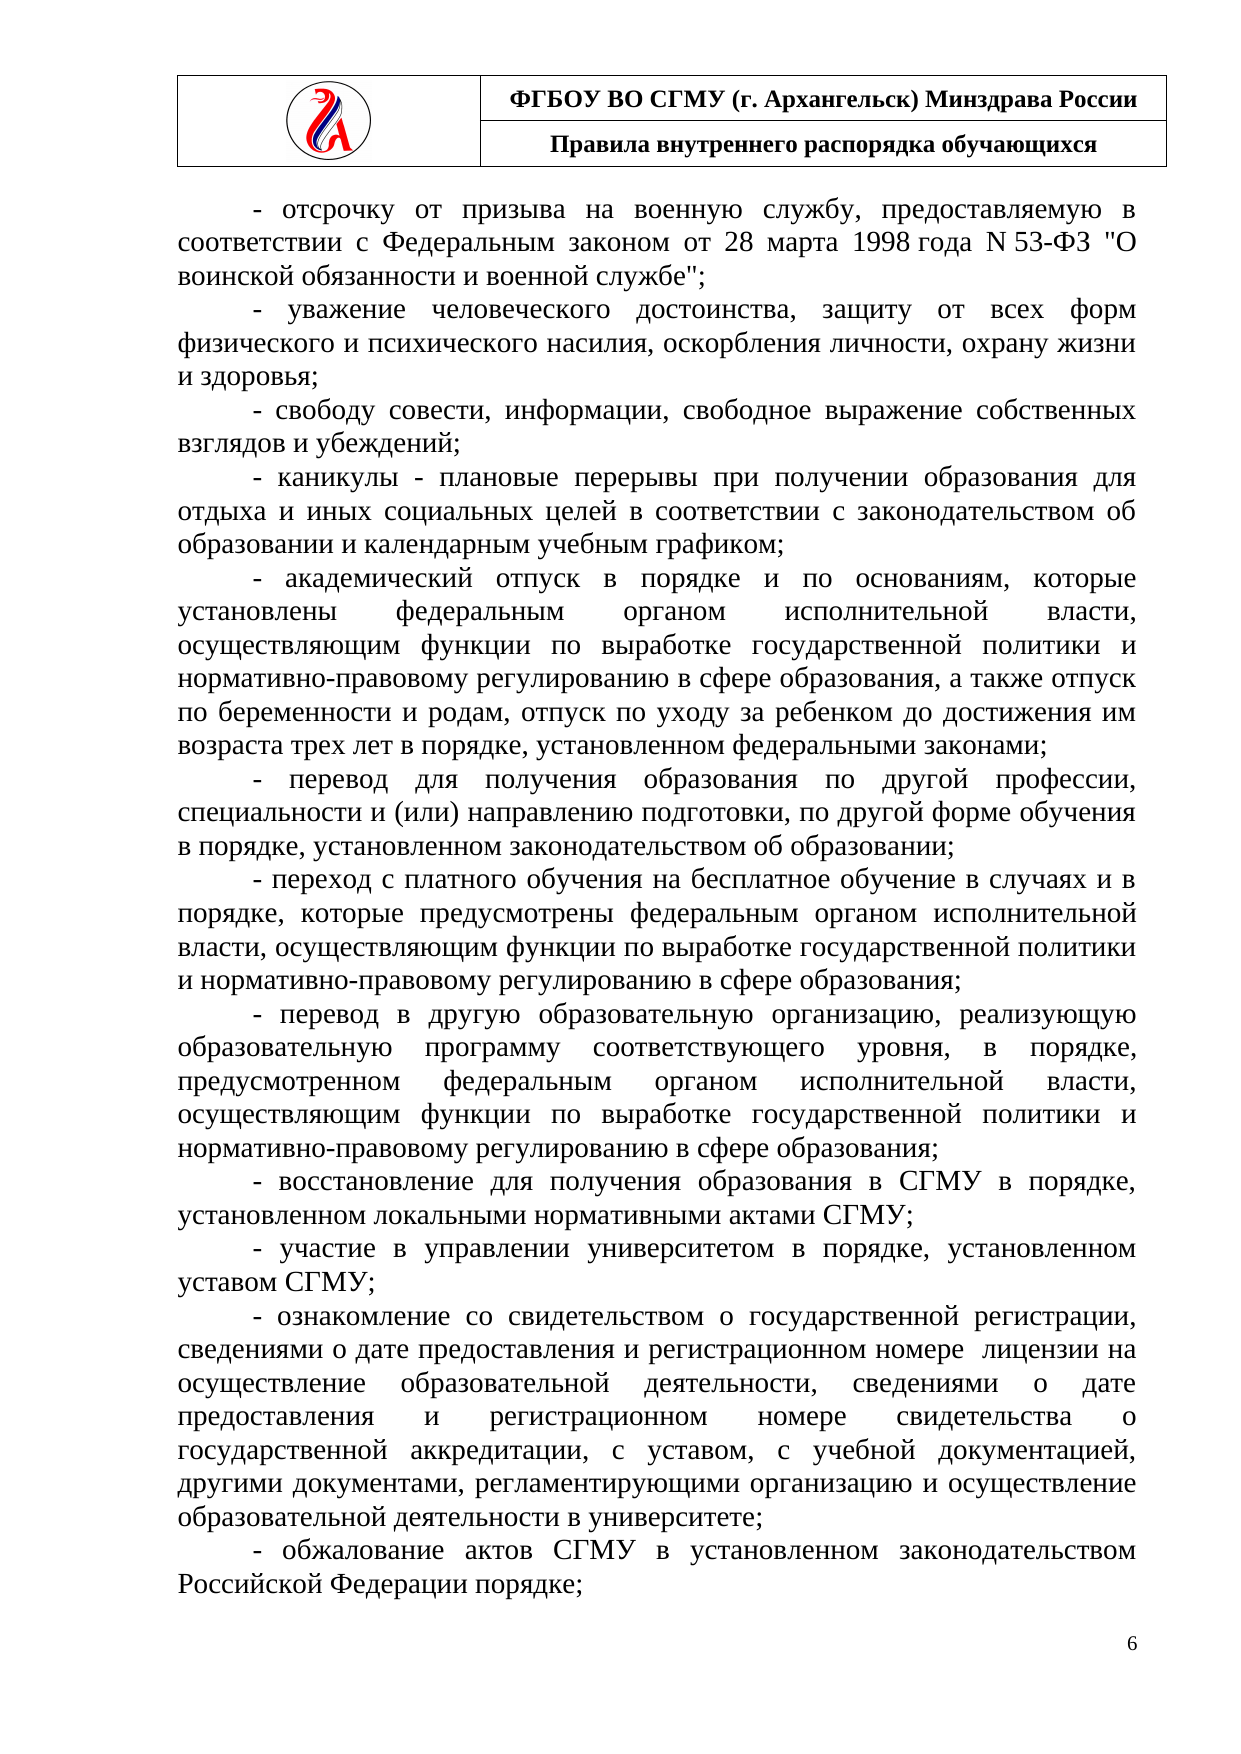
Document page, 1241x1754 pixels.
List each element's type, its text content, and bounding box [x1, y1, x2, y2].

text - отсрочку от призыва на военную службу, предоставляемую в соответствии с Федеральным законом от 28 марта 1998 года N 53-ФЗ "О воинской обязанности и военной службе"; [177, 191, 1137, 291]
text - свободу совести, информации, свободное выражение собственных взглядов и убеждений; [177, 392, 1137, 459]
text - уважение человеческого достоинства, защиту от всех форм физического и психического насилия, оскорбления личности, охрану жизни и здоровья; [177, 291, 1137, 392]
text - обжалование актов СГМУ в установленном законодательством Российской Федерации порядке; [177, 1532, 1137, 1599]
text - восстановление для получения образования в СГМУ в порядке, установленном локальными нормативными актами СГМУ; [177, 1163, 1137, 1231]
text - переход с платного обучения на бесплатное обучение в случаях и в порядке, которые предусмотрены федеральным органом исполнительной власти, осуществляющим функции по выработке государственной политики и нормативно-правовому регулированию в сфере образования; [177, 862, 1137, 996]
text - каникулы - плановые перерывы при получении образования для отдыха и иных социальных целей в соответствии с законодательством об образовании и календарным учебным графиком; [177, 459, 1137, 560]
text - академический отпуск в порядке и по основаниям, которые установлены федеральным органом исполнительной власти, осуществляющим функции по выработке государственной политики и нормативно-правовому регулированию в сфере образования, а также отпуск по беременности и родам, отпуск по уходу за ребенком до достижения им возраста трех лет в порядке, установленном федеральными законами; [177, 560, 1137, 761]
text - ознакомление со свидетельством о государственной регистрации, сведениями о дате предоставления и регистрационном номере лицензии на осуществление образовательной деятельности, сведениями о дате предоставления и регистрационном номере свидетельства о государственной аккредитации, с уставом, с учебной документацией, другими документами, регламентирующими организацию и осуществление образовательной деятельности в университете; [177, 1298, 1137, 1532]
text - участие в управлении университетом в порядке, установленном уставом СГМУ; [177, 1231, 1137, 1298]
text - перевод в другую образовательную организацию, реализующую образовательную программу соответствующего уровня, в порядке, предусмотренном федеральным органом исполнительной власти, осуществляющим функции по выработке государственной политики и нормативно-правовому регулированию в сфере образования; [177, 996, 1137, 1163]
text - перевод для получения образования по другой профессии, специальности и (или) направлению подготовки, по другой форме обучения в порядке, установленном законодательством об образовании; [177, 761, 1137, 862]
